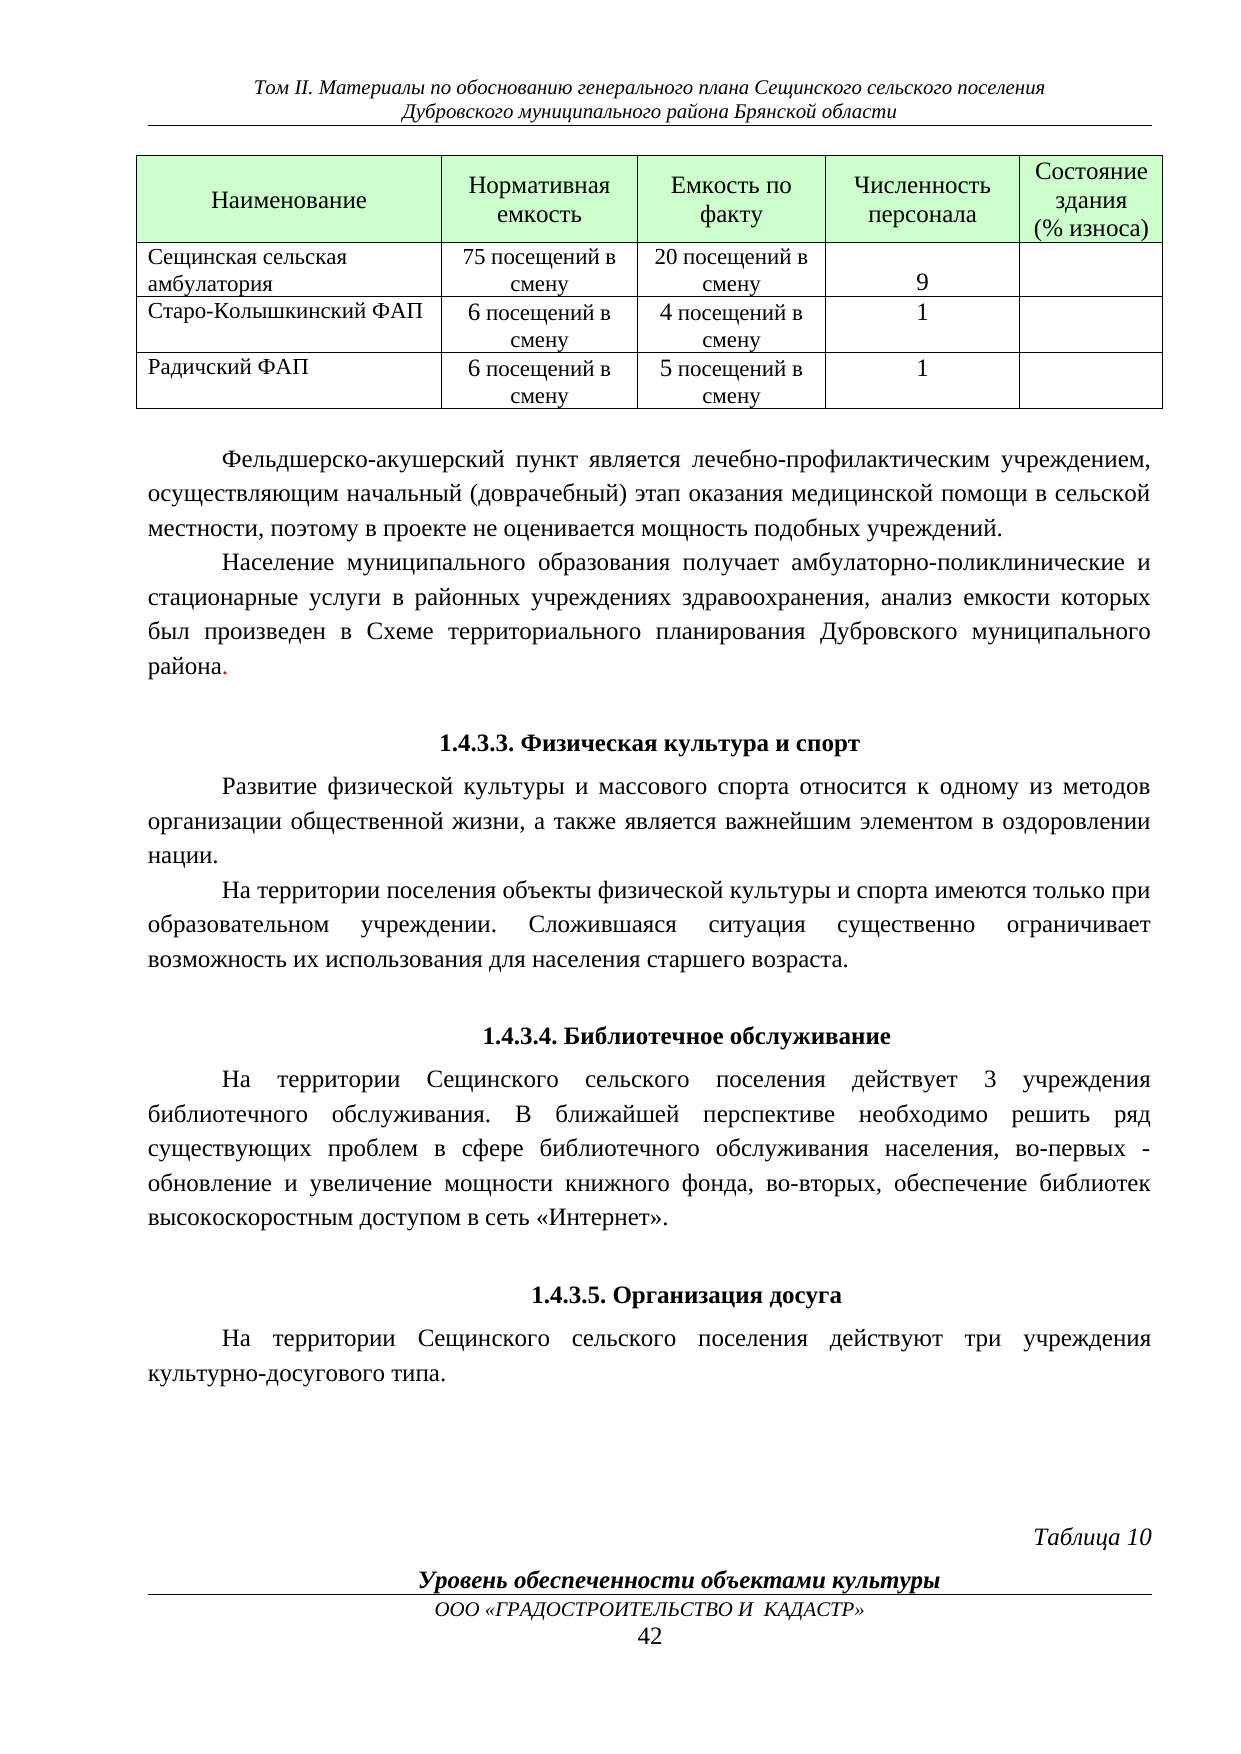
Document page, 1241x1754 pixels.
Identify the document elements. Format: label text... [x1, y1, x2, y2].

table_cell 6 посещений в смену [442, 297, 637, 352]
table_header Численность персонала [826, 156, 1019, 242]
text На территории Сещинского сельского поселения действует 3 учреждения библиотечного обслуживания. В ближайшей перспективе необходимо решить ряд существующих проблем в сфере библиотечного обслуживания населения, во-первых - обновление и увеличение мощности книжного фонда, во-вторых, обеспечение библиотек высокоскоростным доступом в сеть «Интернет». [148, 1064, 1152, 1231]
table_cell 9 [826, 243, 1019, 296]
text На территории Сещинского сельского поселения действуют три учреждения культурно-досугового типа. [148, 1323, 1152, 1386]
text 1.4.3.3. Физическая культура и спорт [148, 728, 1152, 757]
table_cell 1 [826, 297, 1019, 352]
table_cell 6 посещений в смену [442, 353, 637, 408]
text На территории поселения объекты физической культуры и спорта имеются только при образовательном учреждении. Сложившаяся ситуация существенно ограничивает возможность их использования для населения старшего возраста. [148, 875, 1152, 973]
table_cell Старо-Колышкинский ФАП [137, 297, 441, 352]
text Таблица 10 [148, 1522, 1152, 1550]
text Фельдшерско-акушерский пункт является лечебно-профилактическим учреждением, осуществляющим начальный (доврачебный) этап оказания медицинской помощи в сельской местности, поэтому в проекте не оценивается мощность подобных учреждений. [148, 444, 1152, 542]
table_cell 1 [826, 353, 1019, 408]
table_cell [1020, 243, 1162, 296]
table_cell Сещинская сельская амбулатория [137, 243, 441, 296]
text 1.4.3.4. Библиотечное обслуживание [148, 1021, 1152, 1050]
table_header Нормативная емкость [442, 156, 637, 242]
table_cell [1020, 297, 1162, 352]
text 1.4.3.5. Организация досуга [148, 1280, 1152, 1309]
text Население муниципального образования получает амбулаторно-поликлинические и стационарные услуги в районных учреждениях здравоохранения, анализ емкости которых был произведен в Схеме территориального планирования Дубровского муниципального района. [148, 547, 1152, 679]
table_cell 5 посещений в смену [638, 353, 825, 408]
text Уровень обеспеченности объектами культуры [148, 1565, 1152, 1593]
text Развитие физической культуры и массового спорта относится к одному из методов организации общественной жизни, а также является важнейшим элементом в оздоровлении нации. [148, 771, 1152, 869]
table_cell Радичский ФАП [137, 353, 441, 408]
table_header Наименование [137, 156, 441, 242]
table_cell [1020, 353, 1162, 408]
table_cell 4 посещений в смену [638, 297, 825, 352]
table_header Емкость по факту [638, 156, 825, 242]
table_header Состояние здания (% износа) [1020, 156, 1162, 242]
